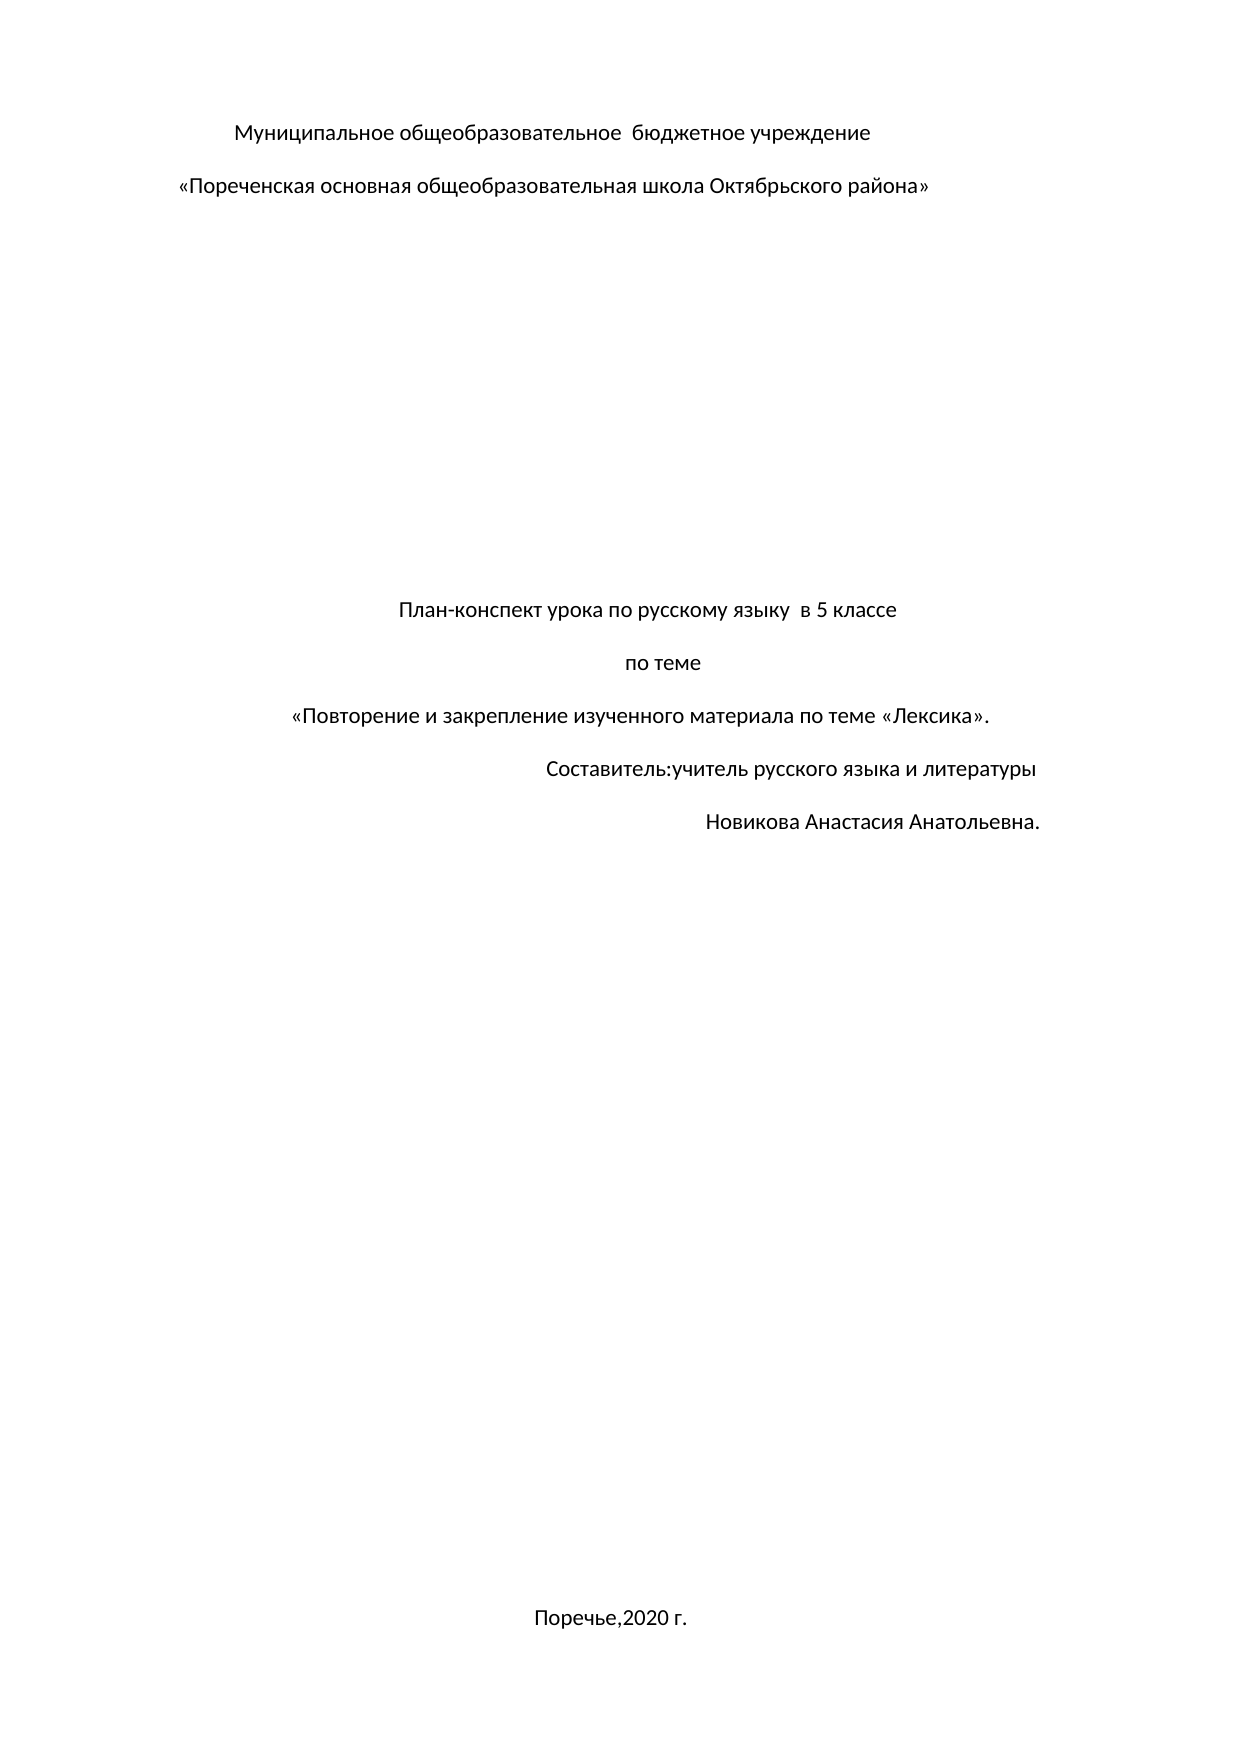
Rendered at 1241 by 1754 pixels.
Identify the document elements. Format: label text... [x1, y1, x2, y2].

text План-конспект урока по русскому языку в 5 классе [177, 595, 1152, 623]
text по теме [546, 648, 1152, 676]
text Новикова Анастасия Анатольевна. [177, 807, 1152, 835]
text Поречье,2020 г. [177, 1603, 1152, 1631]
text Составитель:учитель русского языка и литературы [177, 754, 1152, 782]
text «Повторение и закрепление изученного материала по теме «Лексика». [177, 701, 1152, 729]
text Муниципальное общеобразовательное бюджетное учреждение [177, 118, 1152, 146]
text «Пореченская основная общеобразовательная школа Октябрьского района» [177, 171, 1152, 199]
